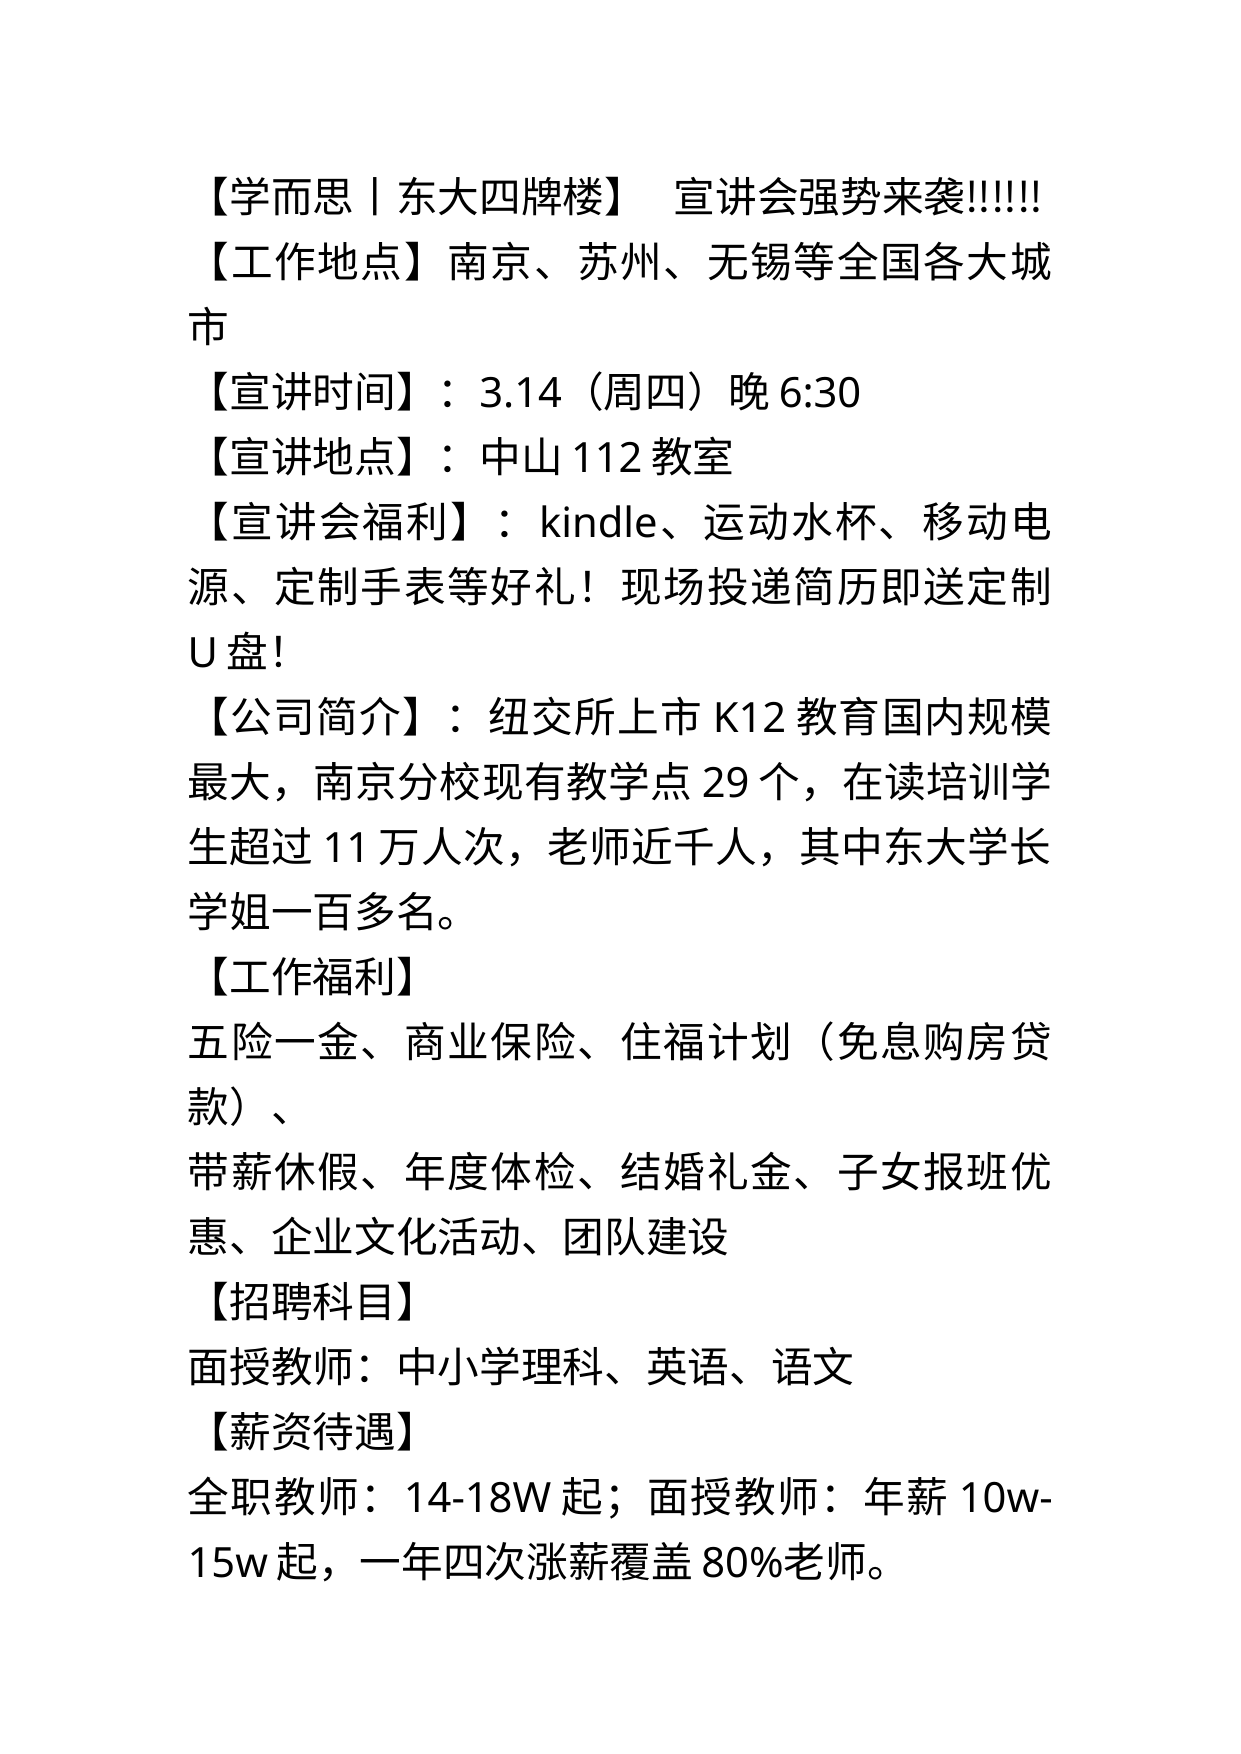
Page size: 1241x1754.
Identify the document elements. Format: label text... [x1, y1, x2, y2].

text 【公司简介】：纽交所上市K12教育国内规模最大，南京分校现有教学点29个，在读培训学生超过11万人次，老师近千人，其中东大学长学姐一百多名。 [187, 682, 1053, 942]
text 全职教师：14-18W起；面授教师：年薪10w-15w起，一年四次涨薪覆盖80%老师。 [187, 1462, 1053, 1592]
text 【招聘科目】 [187, 1267, 1053, 1332]
text 【薪资待遇】 [187, 1397, 1053, 1462]
text 面授教师：中小学理科、英语、语文 [187, 1332, 1053, 1397]
text 带薪休假、年度体检、结婚礼金、子女报班优惠、企业文化活动、团队建设 [187, 1137, 1053, 1267]
text 【宣讲会福利】：kindle、运动水杯、移动电源、定制手表等好礼！现场投递简历即送定制U盘！ [187, 487, 1053, 682]
text 【学而思丨东大四牌楼】 宣讲会强势来袭‼️‼️‼️ [187, 162, 1053, 227]
text 【工作地点】南京、苏州、无锡等全国各大城市 [187, 227, 1053, 357]
text 【宣讲地点】：中山112教室 [187, 422, 1053, 487]
text 【工作福利】 [187, 942, 1053, 1007]
text 【宣讲时间】：3.14（周四）晚6:30 [187, 357, 1053, 422]
text 五险一金、商业保险、住福计划（免息购房贷款）、 [187, 1007, 1053, 1137]
